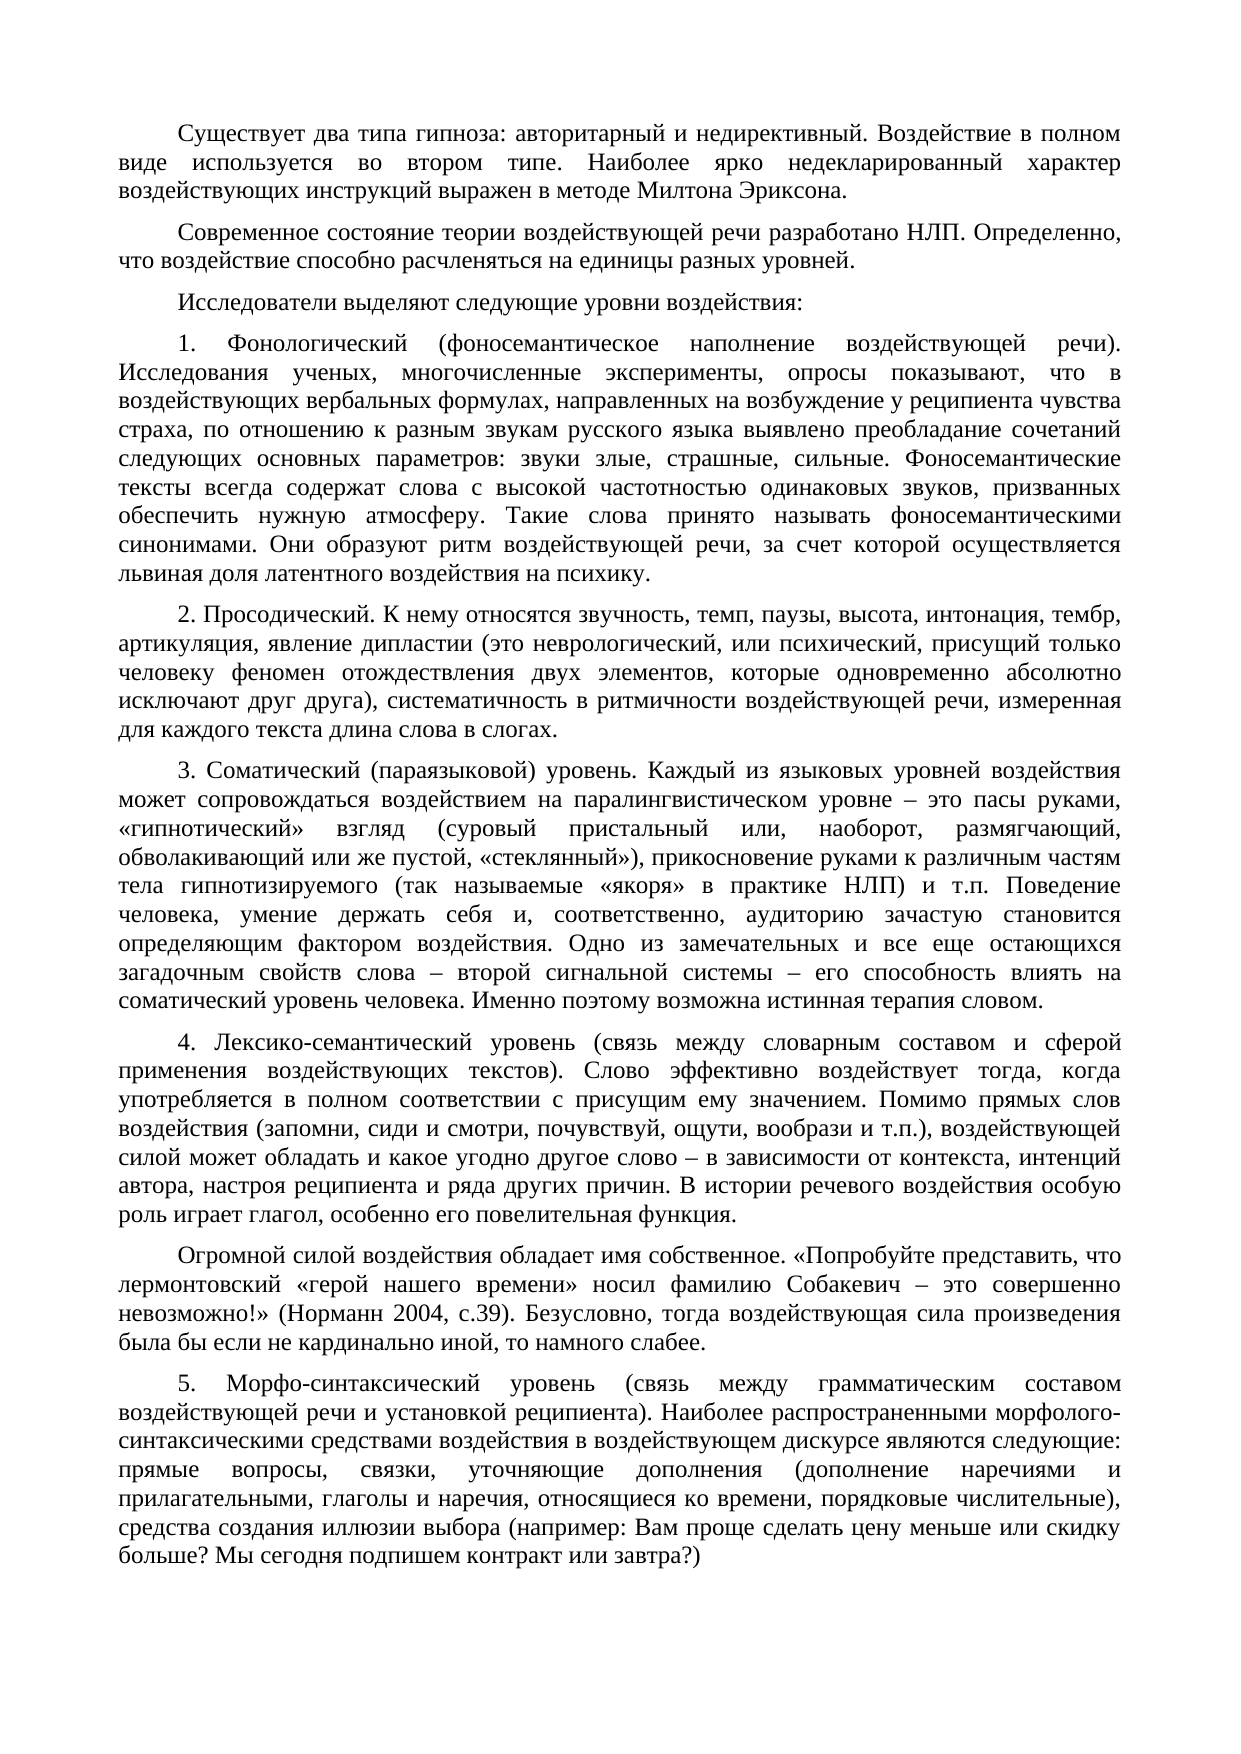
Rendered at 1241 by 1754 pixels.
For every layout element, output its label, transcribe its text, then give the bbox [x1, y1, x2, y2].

text 3. Соматический (параязыковой) уровень. Каждый из языковых уровней воздействия может сопровождаться воздействием на паралингвистическом уровне – это пасы руками, «гипнотический» взгляд (суровый пристальный или, наоборот, размягчающий, обволакивающий или же пустой, «стеклянный»), прикосновение руками к различным частям тела гипнотизируемого (так называемые «якоря» в практике НЛП) и т.п. Поведение человека, умение держать себя и, соответственно, аудиторию зачастую становится определяющим фактором воздействия. Одно из замечательных и все еще остающихся загадочным свойств слова – второй сигнальной системы – его способность влиять на соматический уровень человека. Именно поэтому возможна истинная терапия словом. [118, 756, 1122, 1014]
text Современное состояние теории воздействующей речи разработано НЛП. Определенно, что воздействие способно расчленяться на единицы разных уровней. [118, 217, 1122, 274]
text 2. Просодический. К нему относятся звучность, темп, паузы, высота, интонация, тембр, артикуляция, явление дипластии (это неврологический, или психический, присущий только человеку феномен отождествления двух элементов, которые одновременно абсолютно исключают друг друга), систематичность в ритмичности воздействующей речи, измеренная для каждого текста длина слова в слогах. [118, 599, 1122, 743]
text Исследователи выделяют следующие уровни воздействия: [118, 287, 1122, 316]
text Огромной силой воздействия обладает имя собственное. «Попробуйте представить, что лермонтовский «герой нашего времени» носил фамилию Собакевич – это совершенно невозможно!» (Норманн 2004, с.39). Безусловно, тогда воздействующая сила произведения была бы если не кардинально иной, то намного слабее. [118, 1241, 1122, 1356]
text 1. Фонологический (фоносемантическое наполнение воздействующей речи). Исследования ученых, многочисленные эксперименты, опросы показывают, что в воздействующих вербальных формулах, направленных на возбуждение у реципиента чувства страха, по отношению к разным звукам русского языка выявлено преобладание сочетаний следующих основных параметров: звуки злые, страшные, сильные. Фоносемантические тексты всегда содержат слова с высокой частотностью одинаковых звуков, призванных обеспечить нужную атмосферу. Такие слова принято называть фоносемантическими синонимами. Они образуют ритм воздействующей речи, за счет которой осуществляется львиная доля латентного воздействия на психику. [118, 328, 1122, 587]
text 5. Морфо-синтаксический уровень (связь между грамматическим составом воздействующей речи и установкой реципиента). Наиболее распространенными морфолого-синтаксическими средствами воздействия в воздействующем дискурсе являются следующие: прямые вопросы, связки, уточняющие дополнения (дополнение наречиями и прилагательными, глаголы и наречия, относящиеся ко времени, порядковые числительные), средства создания иллюзии выбора (например: Вам проще сделать цену меньше или скидку больше? Мы сегодня подпишем контракт или завтра?) [118, 1368, 1122, 1569]
text 4. Лексико-семантический уровень (связь между словарным составом и сферой применения воздействующих текстов). Слово эффективно воздействует тогда, когда употребляется в полном соответствии с присущим ему значением. Помимо прямых слов воздействия (запомни, сиди и смотри, почувствуй, ощути, вообрази и т.п.), воздействующей силой может обладать и какое угодно другое слово – в зависимости от контекста, интенций автора, настроя реципиента и ряда других причин. В истории речевого воздействия особую роль играет глагол, особенно его повелительная функция. [118, 1027, 1122, 1228]
text Существует два типа гипноза: авторитарный и недирективный. Воздействие в полном виде используется во втором типе. Наиболее ярко недекларированный характер воздействующих инструкций выражен в методе Милтона Эриксона. [118, 118, 1122, 204]
